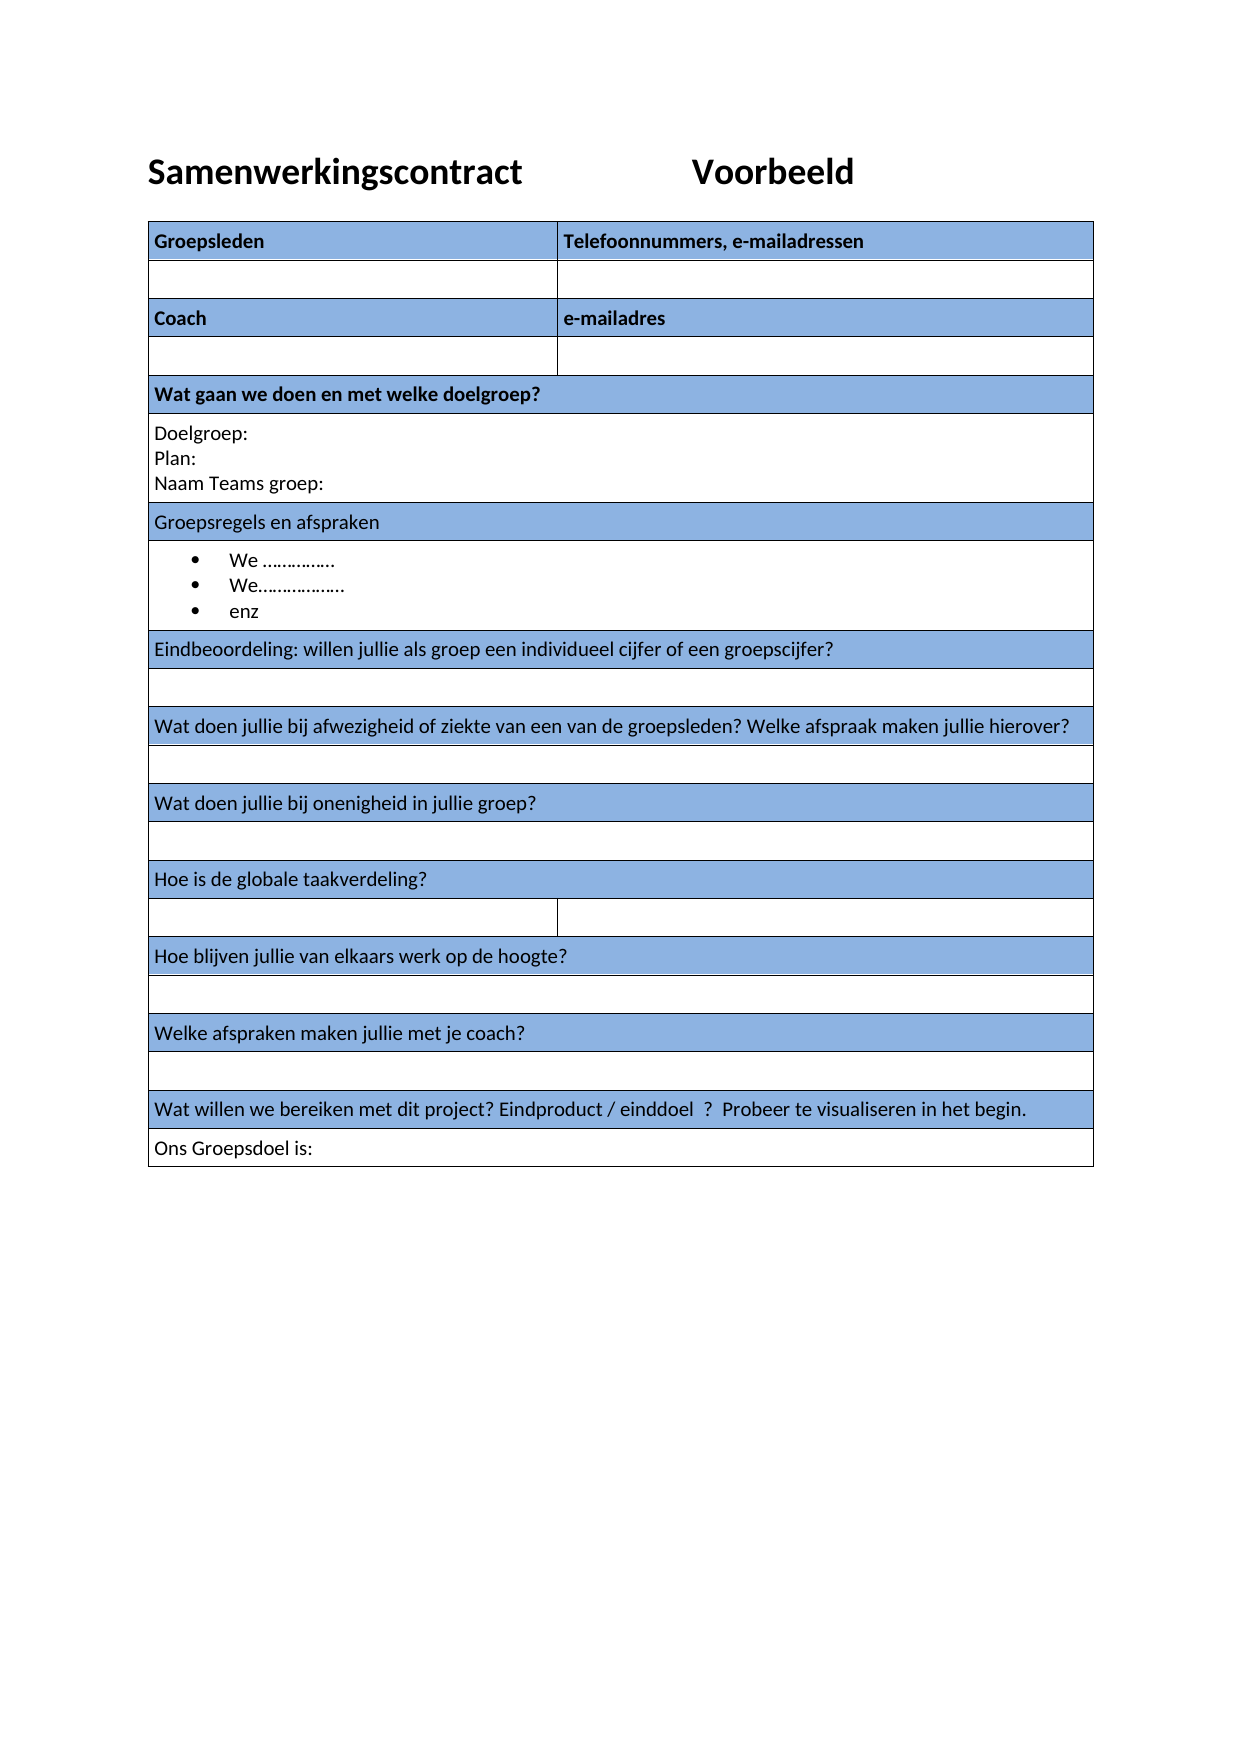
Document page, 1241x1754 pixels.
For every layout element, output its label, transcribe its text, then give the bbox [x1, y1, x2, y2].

table_cell [558, 261, 1093, 298]
table_cell [149, 337, 557, 374]
table_cell Hoe is de globale taakverdeling? [149, 861, 1093, 898]
table_cell Welke afspraken maken jullie met je coach? [149, 1014, 1093, 1051]
table_cell Wat doen jullie bij onenigheid in jullie groep? [149, 784, 1093, 821]
table_cell Coach [149, 299, 557, 336]
table_cell Wat willen we bereiken met dit project? Eindproduct / einddoel ? Probeer te visualiseren in het begin. [149, 1091, 1093, 1128]
table_header Telefoonnummers, e-mailadressen [558, 222, 1093, 259]
table_cell [149, 899, 557, 936]
table_cell [149, 1052, 1093, 1089]
table_cell We …………… We……………… enz [149, 541, 1093, 629]
table_cell Groepsregels en afspraken [149, 503, 1093, 540]
table_cell [149, 746, 1093, 783]
table_header Groepsleden [149, 222, 557, 259]
table_cell [558, 337, 1093, 374]
table_cell Wat doen jullie bij afwezigheid of ziekte van een van de groepsleden? Welke afspraak maken jullie hierover? [149, 707, 1093, 744]
table_cell e-mailadres [558, 299, 1093, 336]
table_cell Wat gaan we doen en met welke doelgroep? [149, 376, 1093, 413]
table_cell [149, 261, 557, 298]
table_cell Eindbeoordeling: willen jullie als groep een individueel cijfer of een groepscijfer? [149, 631, 1093, 668]
text Samenwerkingscontract Voorbeeld [148, 148, 1093, 193]
table_cell [149, 822, 1093, 859]
table_cell [149, 976, 1093, 1013]
table_cell [149, 669, 1093, 706]
table_cell [558, 899, 1093, 936]
table_cell Hoe blijven jullie van elkaars werk op de hoogte? [149, 937, 1093, 974]
table_cell Ons Groepsdoel is: [149, 1129, 1093, 1166]
table_cell Doelgroep: Plan: Naam Teams groep: [149, 414, 1093, 502]
